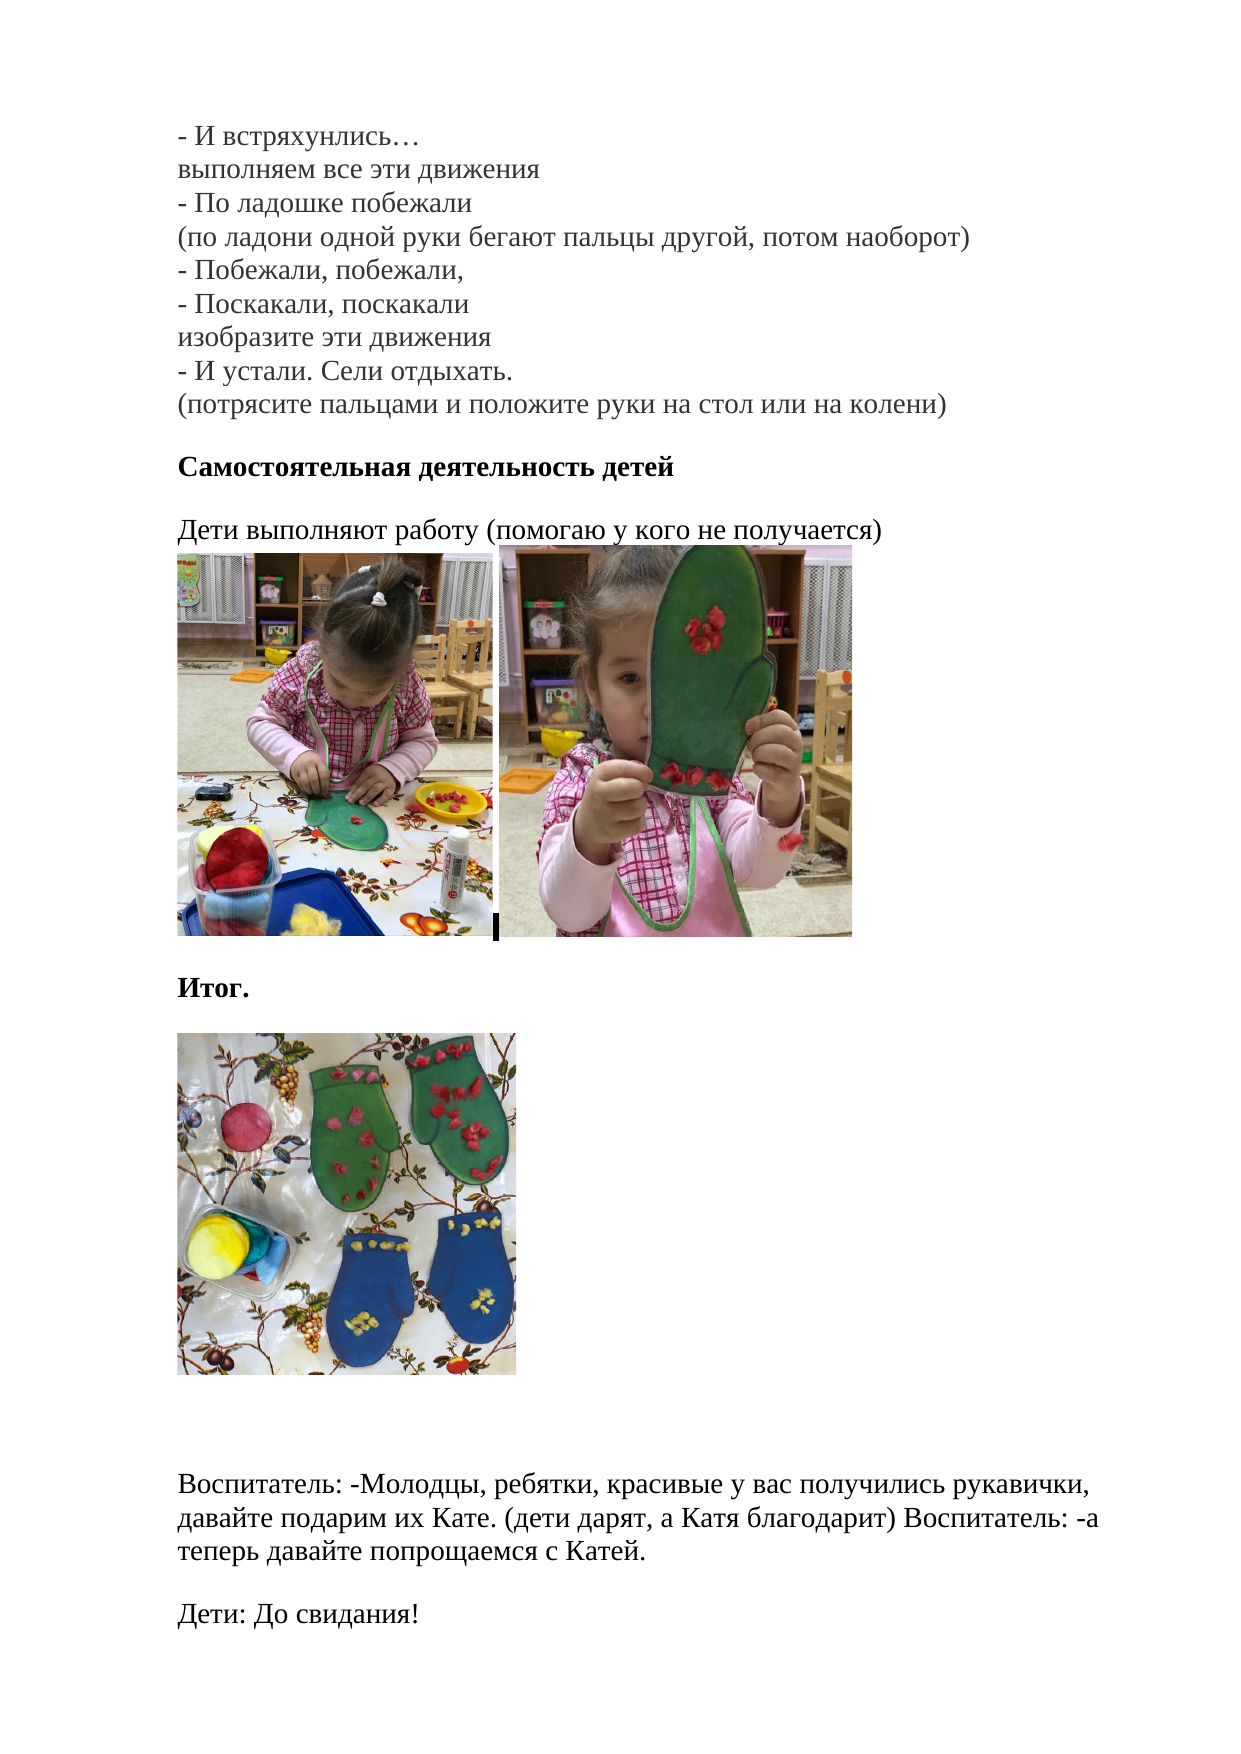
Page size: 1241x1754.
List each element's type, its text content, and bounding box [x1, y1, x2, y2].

text Итог. [177, 971, 1152, 1004]
text Дети: До свидания! [177, 1596, 1152, 1629]
text Самостоятельная деятельность детей [177, 449, 1152, 483]
picture [177, 553, 493, 936]
picture [499, 545, 853, 937]
text Воспитатель: -Молодцы, ребятки, красивые у вас получились рукавички, давайте подарим их Кате. (дети дарят, а Катя благодарит) Воспитатель: -а теперь давайте попрощаемся с Катей. [177, 1466, 1152, 1567]
picture [177, 1033, 517, 1375]
